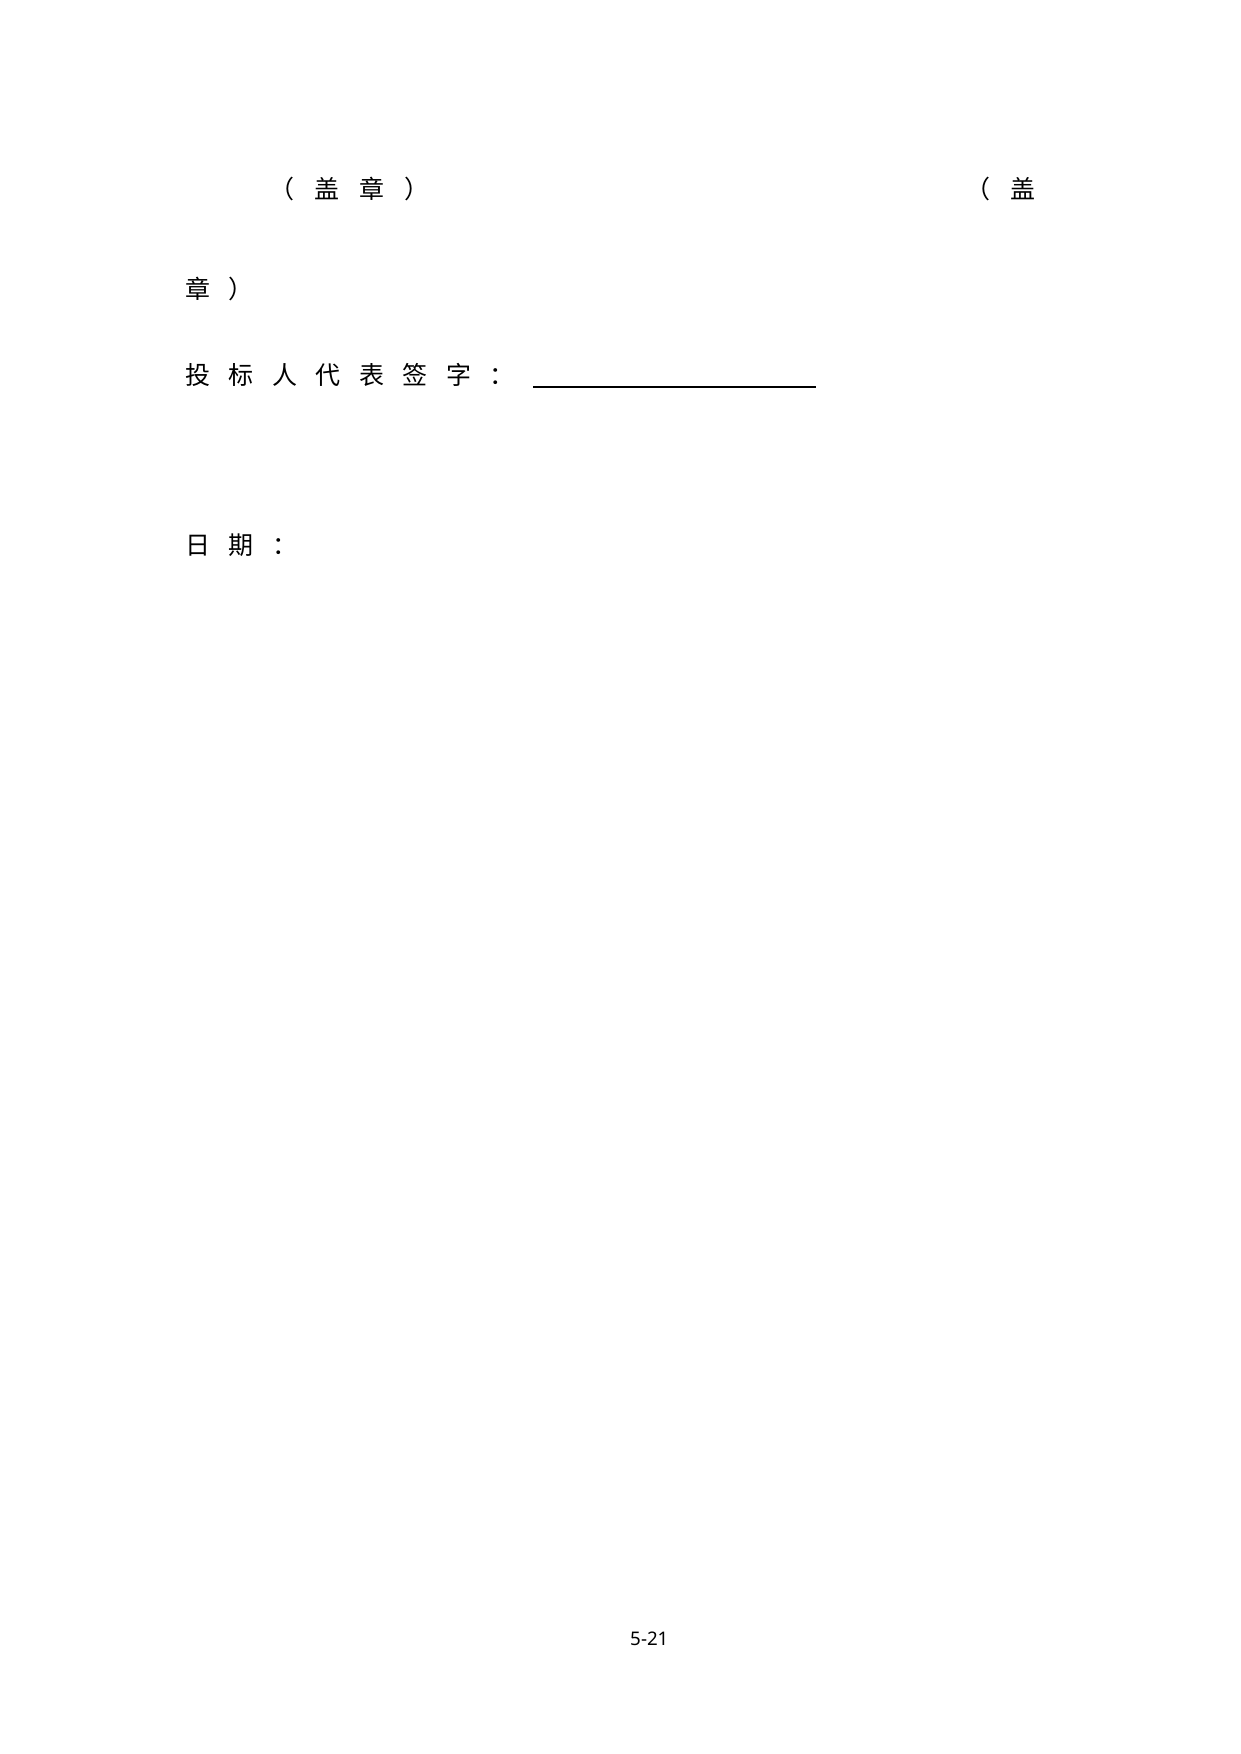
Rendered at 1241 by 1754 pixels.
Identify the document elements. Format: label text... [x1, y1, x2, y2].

text （盖章） （盖章） [185, 153, 1056, 322]
text 日期： [185, 509, 1056, 577]
text 投标人代表签字： [185, 340, 1056, 407]
